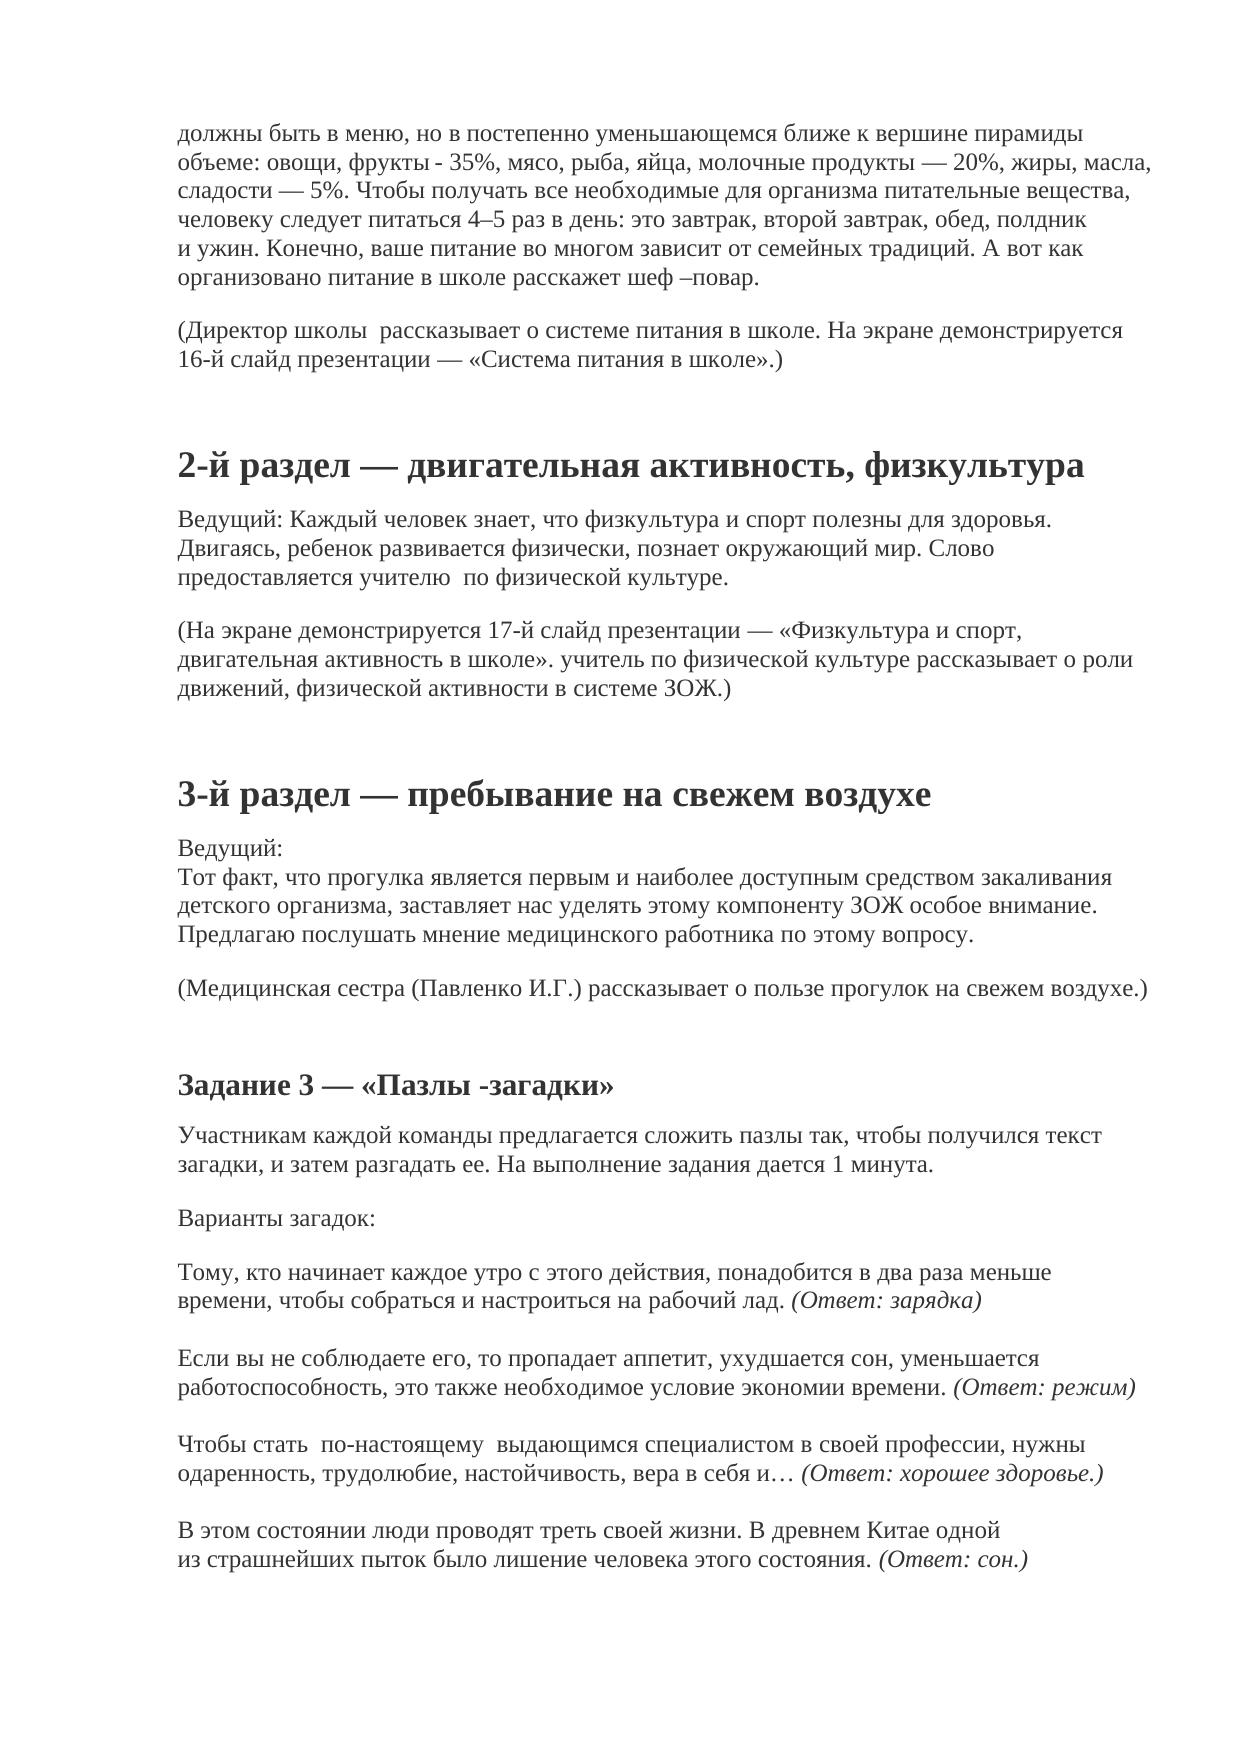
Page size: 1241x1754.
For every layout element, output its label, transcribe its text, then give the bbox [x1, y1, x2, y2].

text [177, 118, 1152, 291]
text Ведущий: Тот факт, что прогулка является первым и наиболее доступным средством закаливания детского организма, заставляет нас уделять этому компоненту ЗОЖ особое внимание. Предлагаю послушать мнение медицинского работника по этому вопросу. [177, 833, 1152, 948]
text Ведущий: Каждый человек знает, что физкультура и спорт полезны для здоровья. Двигаясь, ребенок развивается физически, познает окружающий мир. Слово предоставляется учителю по физической культуре. [177, 504, 1152, 591]
text (Медицинская сестра (Павленко И.Г.) рассказывает о пользе прогулок на свежем воздухе.) [177, 973, 1152, 1002]
text (На экране демонстрируется 17-й слайд презентации — «Физкультура и спорт, двигательная активность в школе». учитель по физической культуре рассказывает о роли движений, физической активности в системе ЗОЖ.) [177, 616, 1152, 702]
text 2-й раздел — двигательная активность, физкультура [177, 436, 1152, 486]
text 3-й раздел — пребывание на свежем воздухе [177, 764, 1152, 814]
text Участникам каждой команды предлагается сложить пазлы так, чтобы получился текст загадки, и затем разгадать ее. На выполнение задания дается 1 минута. [177, 1121, 1152, 1178]
text Тому, кто начинает каждое утро с этого действия, понадобится в два раза меньше времени, чтобы собраться и настроиться на рабочий лад. (Ответ: зарядка) Если вы не соблюдаете его, то пропадает аппетит, ухудшается сон, уменьшается работоспособность, это также необходимое условие экономии времени. (Ответ: режим) Чтобы стать по-настоящему выдающимся специалистом в своей профессии, нужны одаренность, трудолюбие, настойчивость, вера в себя и… (Ответ: хорошее здоровье.) В этом состоянии люди проводят треть своей жизни. В древнем Китае одной из страшнейших пыток было лишение человека этого состояния. (Ответ: сон.) [177, 1257, 1152, 1573]
text Задание 3 — «Пазлы -загадки» [177, 1064, 1152, 1102]
text (Директор школы рассказывает о системе питания в школе. На экране демонстрируется 16-й слайд презентации — «Система питания в школе».) [177, 316, 1152, 373]
text Варианты загадок: [177, 1203, 1152, 1232]
